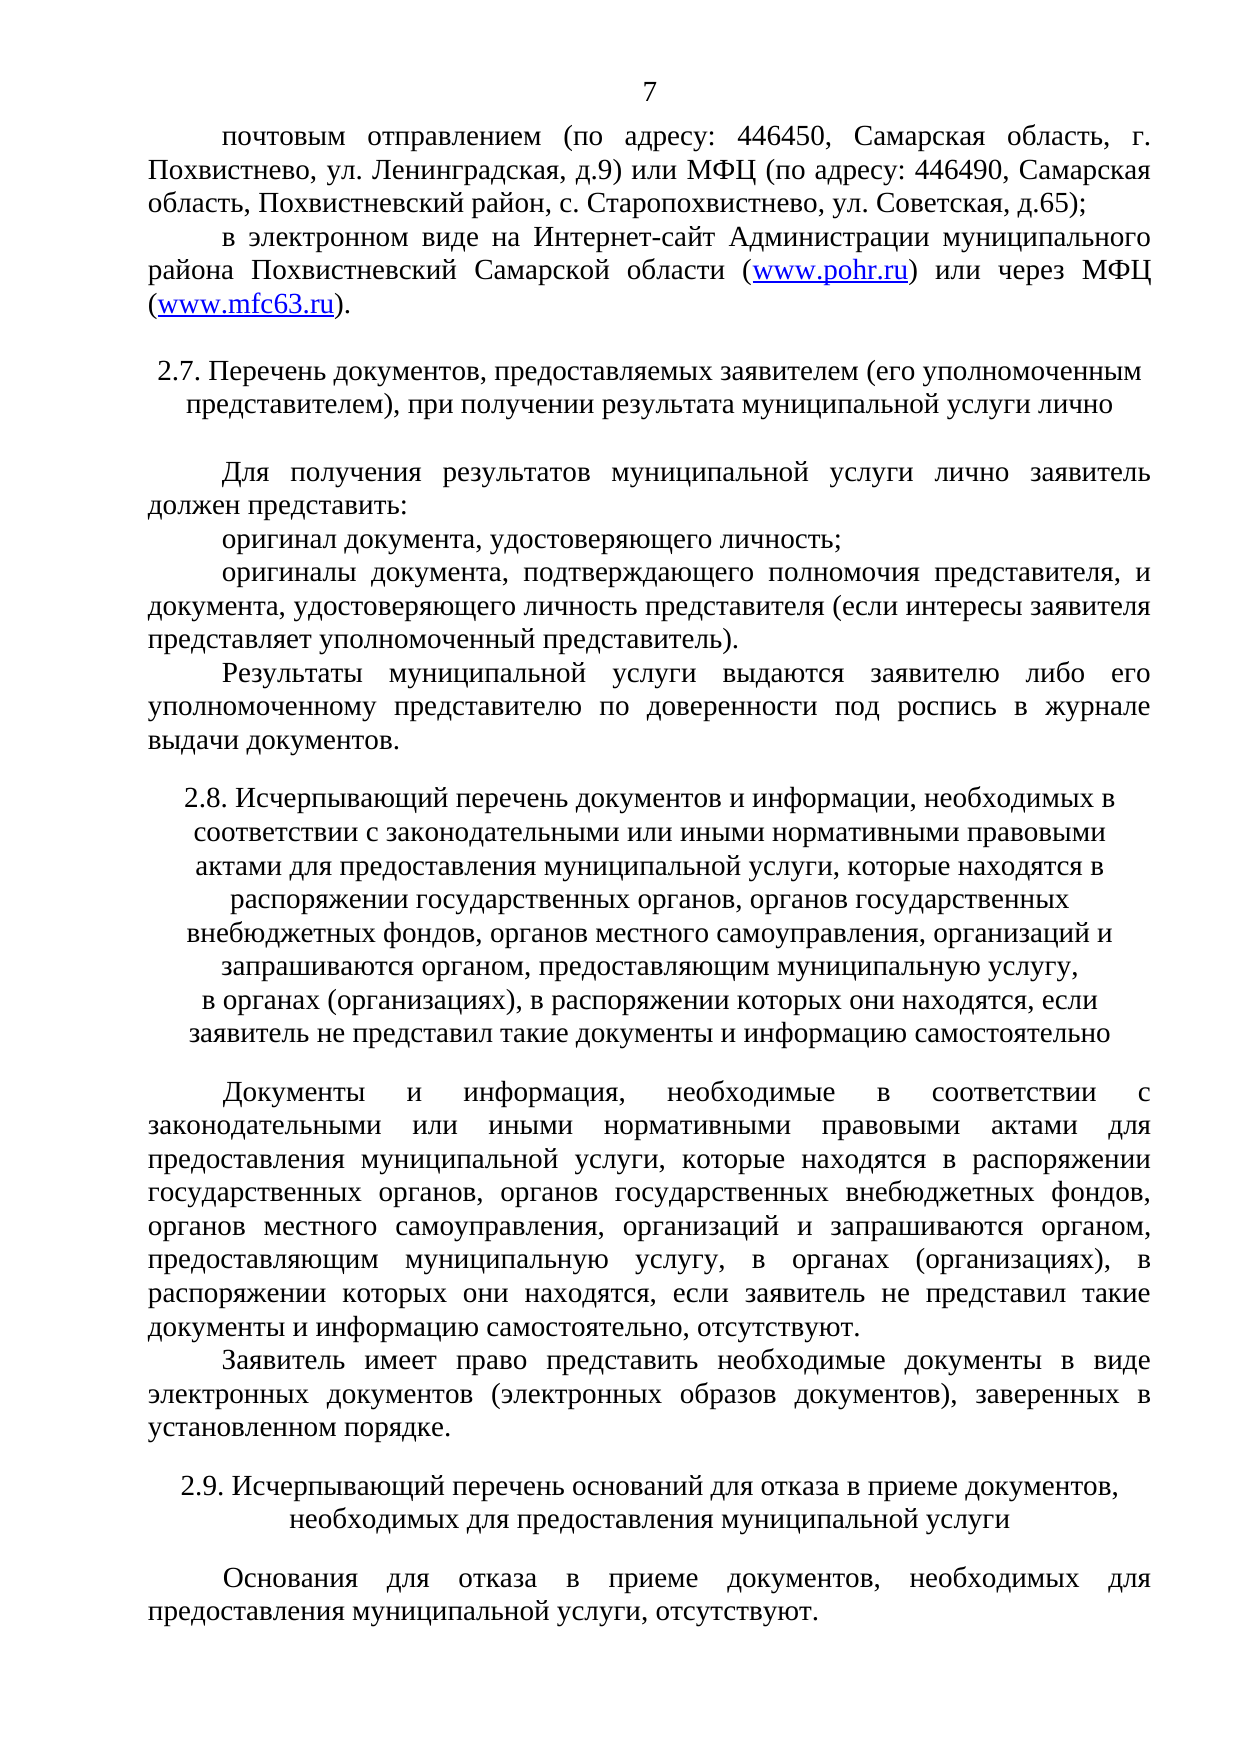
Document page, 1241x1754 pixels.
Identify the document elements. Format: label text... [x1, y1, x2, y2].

text 2.8. Исчерпывающий перечень документов и информации, необходимых в соответствии с законодательными или иными нормативными правовыми актами для предоставления муниципальной услуги, которые находятся в распоряжении государственных органов, органов государственных внебюджетных фондов, органов местного самоуправления, организаций и запрашиваются органом, предоставляющим муниципальную услугу, в органах (организациях), в распоряжении которых они находятся, если заявитель не представил такие документы и информацию самостоятельно [148, 781, 1152, 1049]
text Результаты муниципальной услуги выдаются заявителю либо его уполномоченному представителю по доверенности под роспись в журнале выдачи документов. [148, 655, 1152, 756]
text Основания для отказа в приеме документов, необходимых для предоставления муниципальной услуги, отсутствуют. [148, 1560, 1152, 1627]
text оригиналы документа, подтверждающего полномочия представителя, и документа, удостоверяющего личность представителя (если интересы заявителя представляет уполномоченный представитель). [148, 554, 1152, 655]
text почтовым отправлением (по адресу: 446450, Самарская область, г. Похвистнево, ул. Ленинградская, д.9) или МФЦ (по адресу: 446490, Самарская область, Похвистневский район, с. Старопохвистнево, ул. Советская, д.65); [148, 118, 1152, 219]
text оригинал документа, удостоверяющего личность; [148, 521, 1152, 554]
text 2.9. Исчерпывающий перечень оснований для отказа в приеме документов, необходимых для предоставления муниципальной услуги [148, 1468, 1152, 1535]
text Документы и информация, необходимые в соответствии с законодательными или иными нормативными правовыми актами для предоставления муниципальной услуги, которые находятся в распоряжении государственных органов, органов государственных внебюджетных фондов, органов местного самоуправления, организаций и запрашиваются органом, предоставляющим муниципальную услугу, в органах (организациях), в распоряжении которых они находятся, если заявитель не представил такие документы и информацию самостоятельно, отсутствуют. [148, 1074, 1152, 1342]
text в электронном виде на Интернет-сайт Администрации муниципального района Похвистневский Самарской области (www.pohr.ru) или через МФЦ (www.mfc63.ru). [148, 219, 1152, 319]
text 2.7. Перечень документов, предоставляемых заявителем (его уполномоченным представителем), при получении результата муниципальной услуги лично [148, 353, 1152, 420]
text Заявитель имеет право представить необходимые документы в виде электронных документов (электронных образов документов), заверенных в установленном порядке. [148, 1342, 1152, 1443]
text Для получения результатов муниципальной услуги лично заявитель должен представить: [148, 454, 1152, 521]
